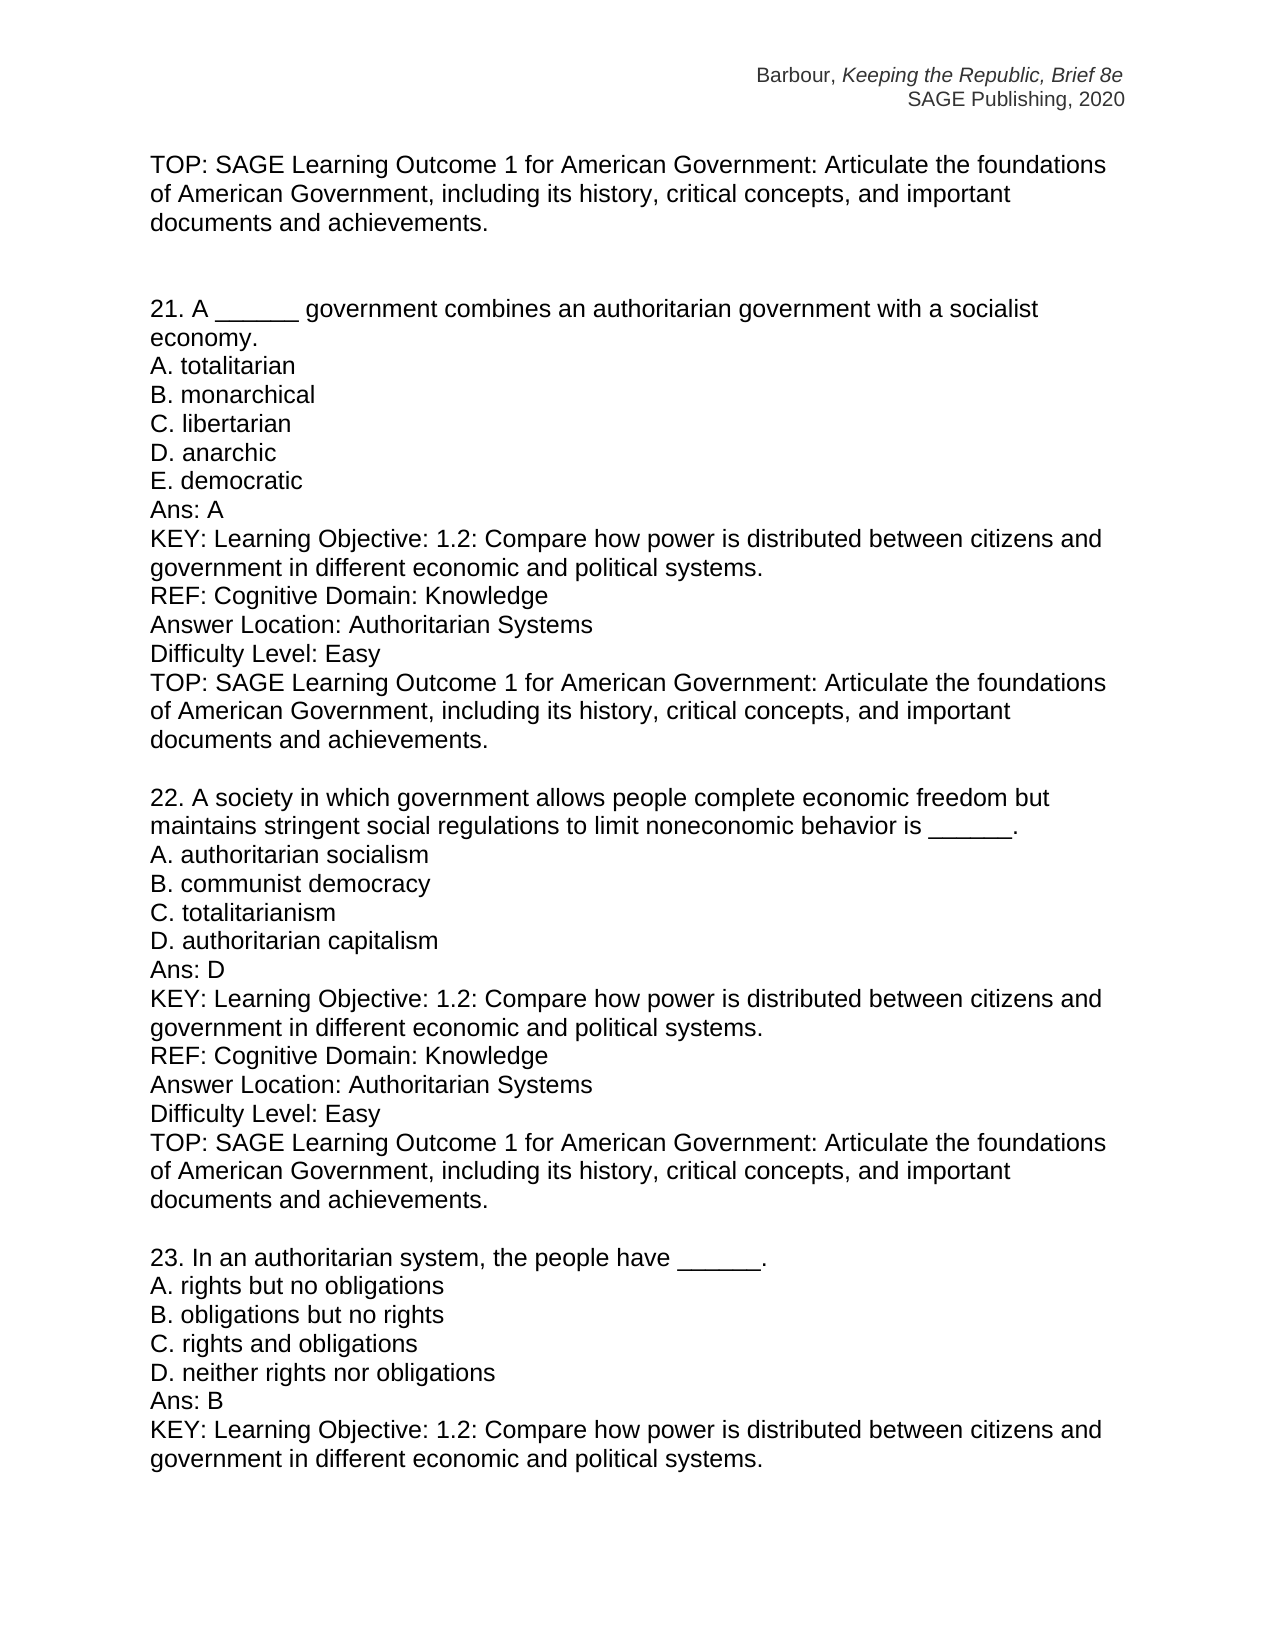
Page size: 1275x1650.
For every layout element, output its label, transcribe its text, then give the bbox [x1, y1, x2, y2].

text REF: Cognitive Domain: Knowledge [150, 1041, 1125, 1070]
text A. rights but no obligations [150, 1271, 1125, 1300]
text B. obligations but no rights [150, 1300, 1125, 1329]
text Difficulty Level: Easy [150, 639, 1125, 667]
text KEY: Learning Objective: 1.2: Compare how power is distributed between citizens and government in different economic and political systems. [150, 524, 1125, 581]
text C. totalitarianism [150, 897, 1125, 926]
text KEY: Learning Objective: 1.2: Compare how power is distributed between citizens and government in different economic and political systems. [150, 984, 1125, 1041]
text Difficulty Level: Easy [150, 1099, 1125, 1127]
text E. democratic [150, 466, 1125, 495]
text D. neither rights nor obligations [150, 1357, 1125, 1386]
text A. totalitarian [150, 351, 1125, 380]
text Ans: B [150, 1386, 1125, 1415]
text B. monarchical [150, 380, 1125, 409]
text Answer Location: Authoritarian Systems [150, 610, 1125, 639]
text KEY: Learning Objective: 1.2: Compare how power is distributed between citizens and government in different economic and political systems. [150, 1415, 1125, 1472]
text D. authoritarian capitalism [150, 926, 1125, 955]
text REF: Cognitive Domain: Knowledge [150, 581, 1125, 610]
text 21. A ______ government combines an authoritarian government with a socialist economy. [150, 294, 1125, 351]
text B. communist democracy [150, 869, 1125, 897]
text C. libertarian [150, 409, 1125, 437]
text 23. In an authoritarian system, the people have ______. [150, 1242, 1125, 1271]
text 22. A society in which government allows people complete economic freedom but maintains stringent social regulations to limit noneconomic behavior is ______. [150, 782, 1125, 840]
text Ans: D [150, 955, 1125, 984]
text D. anarchic [150, 437, 1125, 466]
text Answer Location: Authoritarian Systems [150, 1070, 1125, 1099]
text C. rights and obligations [150, 1329, 1125, 1357]
text Ans: A [150, 495, 1125, 524]
text A. authoritarian socialism [150, 840, 1125, 869]
